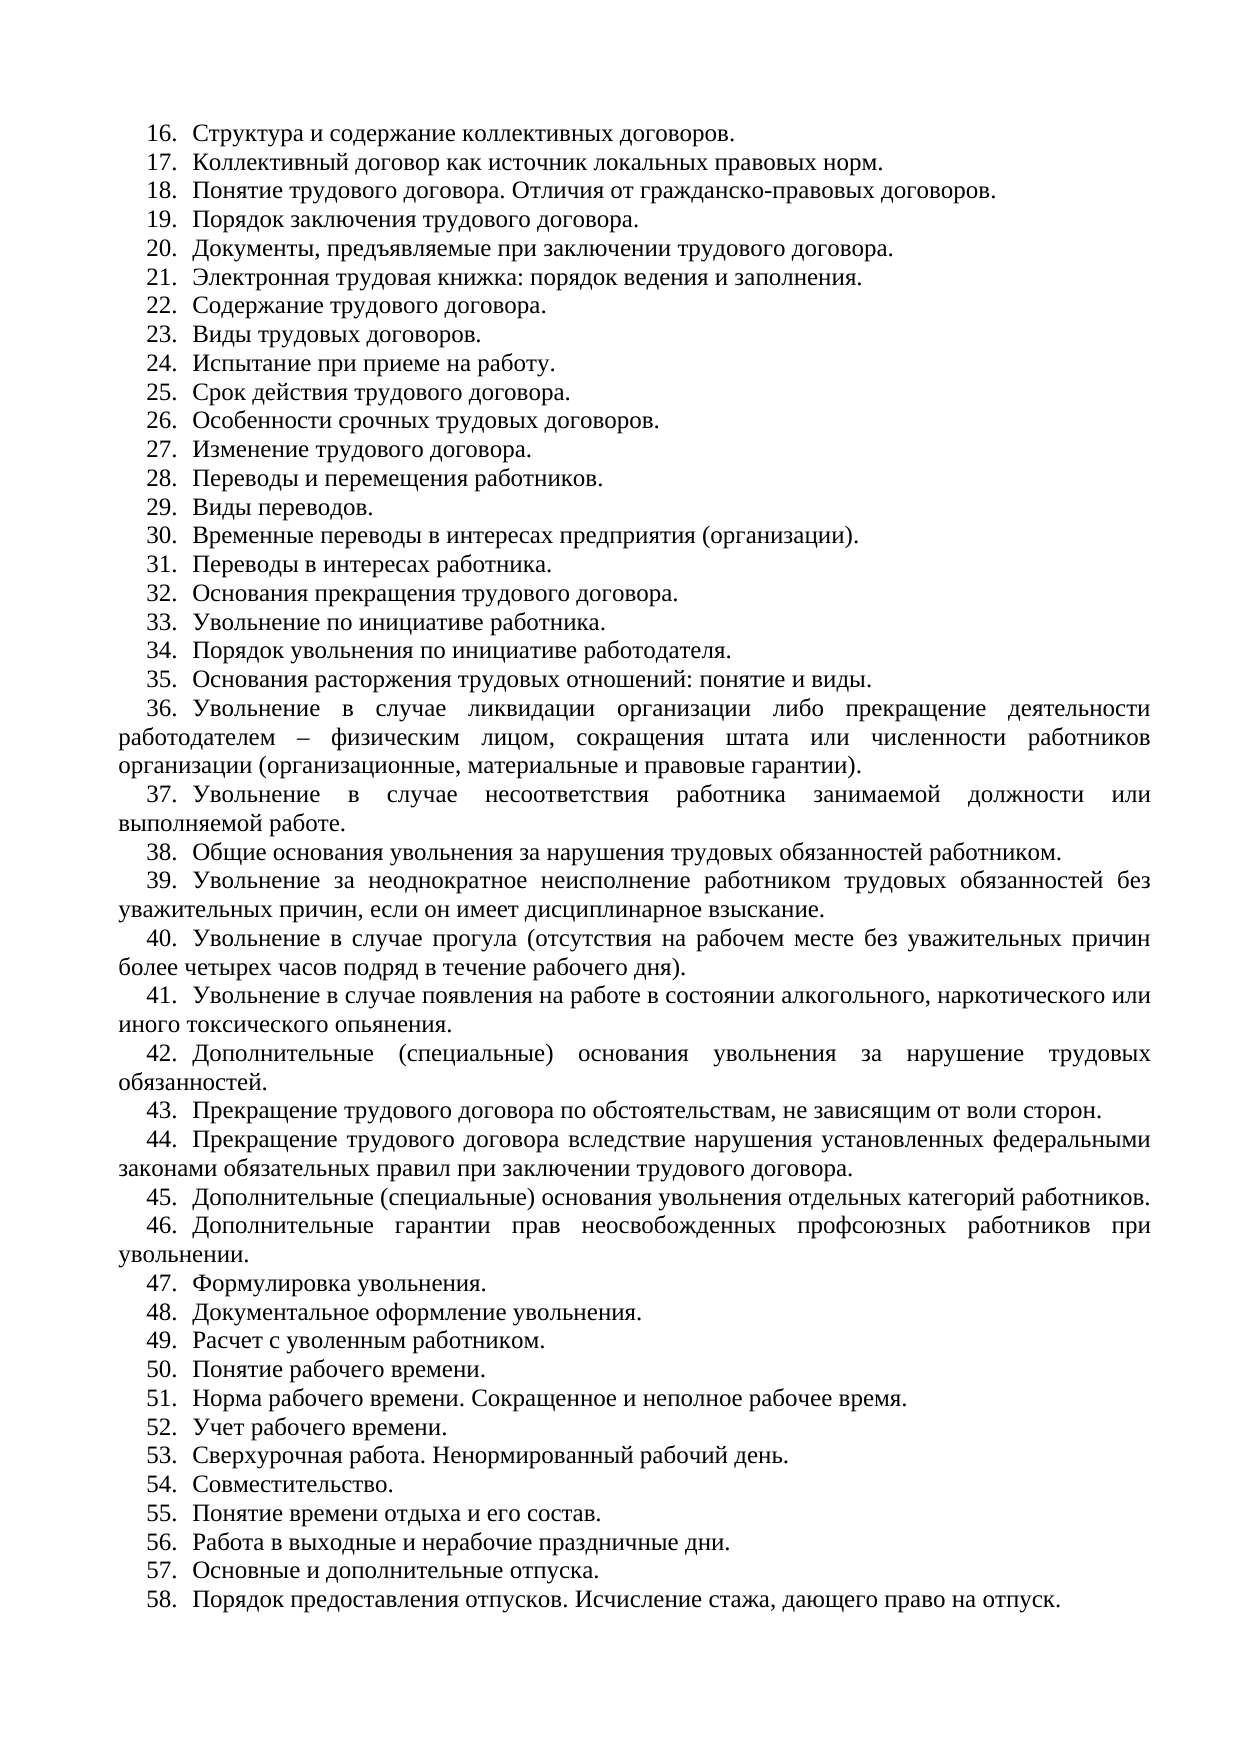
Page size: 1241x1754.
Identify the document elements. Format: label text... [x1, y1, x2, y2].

list Основные и дополнительные отпуска. [118, 1556, 1152, 1584]
list Норма рабочего времени. Сокращенное и неполное рабочее время. [118, 1383, 1152, 1412]
list Основания прекращения трудового договора. [118, 578, 1152, 607]
list Прекращение трудового договора вследствие нарушения установленных федеральными законами обязательных правил при заключении трудового договора. [118, 1124, 1152, 1182]
list Порядок увольнения по инициативе работодателя. [118, 636, 1152, 664]
list Работа в выходные и нерабочие праздничные дни. [118, 1527, 1152, 1556]
list Понятие рабочего времени. [118, 1354, 1152, 1383]
list Переводы в интересах работника. [118, 549, 1152, 578]
list Формулировка увольнения. [118, 1268, 1152, 1297]
list Электронная трудовая книжка: порядок ведения и заполнения. [118, 262, 1152, 291]
list Сверхурочная работа. Ненормированный рабочий день. [118, 1441, 1152, 1469]
list Временные переводы в интересах предприятия (организации). [118, 521, 1152, 549]
list Срок действия трудового договора. [118, 377, 1152, 406]
list Увольнение за неоднократное неисполнение работником трудовых обязанностей без уважительных причин, если он имеет дисциплинарное взыскание. [118, 866, 1152, 923]
list Увольнение в случае прогула (отсутствия на рабочем месте без уважительных причин более четырех часов подряд в течение рабочего дня). [118, 923, 1152, 981]
list Дополнительные (специальные) основания увольнения отдельных категорий работников. [118, 1182, 1152, 1211]
list Увольнение в случае появления на работе в состоянии алкогольного, наркотического или иного токсического опьянения. [118, 981, 1152, 1038]
list Коллективный договор как источник локальных правовых норм. [118, 147, 1152, 176]
list Документы, предъявляемые при заключении трудового договора. [118, 233, 1152, 262]
list Увольнение по инициативе работника. [118, 607, 1152, 636]
list Совместительство. [118, 1469, 1152, 1498]
list Основания расторжения трудовых отношений: понятие и виды. [118, 664, 1152, 693]
list Особенности срочных трудовых договоров. [118, 406, 1152, 434]
list Дополнительные гарантии прав неосвобожденных профсоюзных работников при увольнении. [118, 1211, 1152, 1268]
list Изменение трудового договора. [118, 434, 1152, 463]
list Прекращение трудового договора по обстоятельствам, не зависящим от воли сторон. [118, 1096, 1152, 1124]
list Увольнение в случае несоответствия работника занимаемой должности или выполняемой работе. [118, 779, 1152, 837]
list Понятие времени отдыха и его состав. [118, 1498, 1152, 1527]
list Расчет с уволенным работником. [118, 1326, 1152, 1354]
list Понятие трудового договора. Отличия от гражданско-правовых договоров. [118, 176, 1152, 204]
list Переводы и перемещения работников. [118, 463, 1152, 492]
list Виды трудовых договоров. [118, 319, 1152, 348]
list Порядок предоставления отпусков. Исчисление стажа, дающего право на отпуск. [118, 1584, 1152, 1613]
list Порядок заключения трудового договора. [118, 204, 1152, 233]
list Общие основания увольнения за нарушения трудовых обязанностей работником. [118, 837, 1152, 866]
list Увольнение в случае ликвидации организации либо прекращение деятельности работодателем – физическим лицом, сокращения штата или численности работников организации (организационные, материальные и правовые гарантии). [118, 693, 1152, 779]
list Учет рабочего времени. [118, 1412, 1152, 1441]
list Виды переводов. [118, 492, 1152, 521]
list Структура и содержание коллективных договоров. [118, 118, 1152, 147]
list Содержание трудового договора. [118, 291, 1152, 319]
list Документальное оформление увольнения. [118, 1297, 1152, 1326]
list Испытание при приеме на работу. [118, 348, 1152, 377]
list Дополнительные (специальные) основания увольнения за нарушение трудовых обязанностей. [118, 1038, 1152, 1096]
